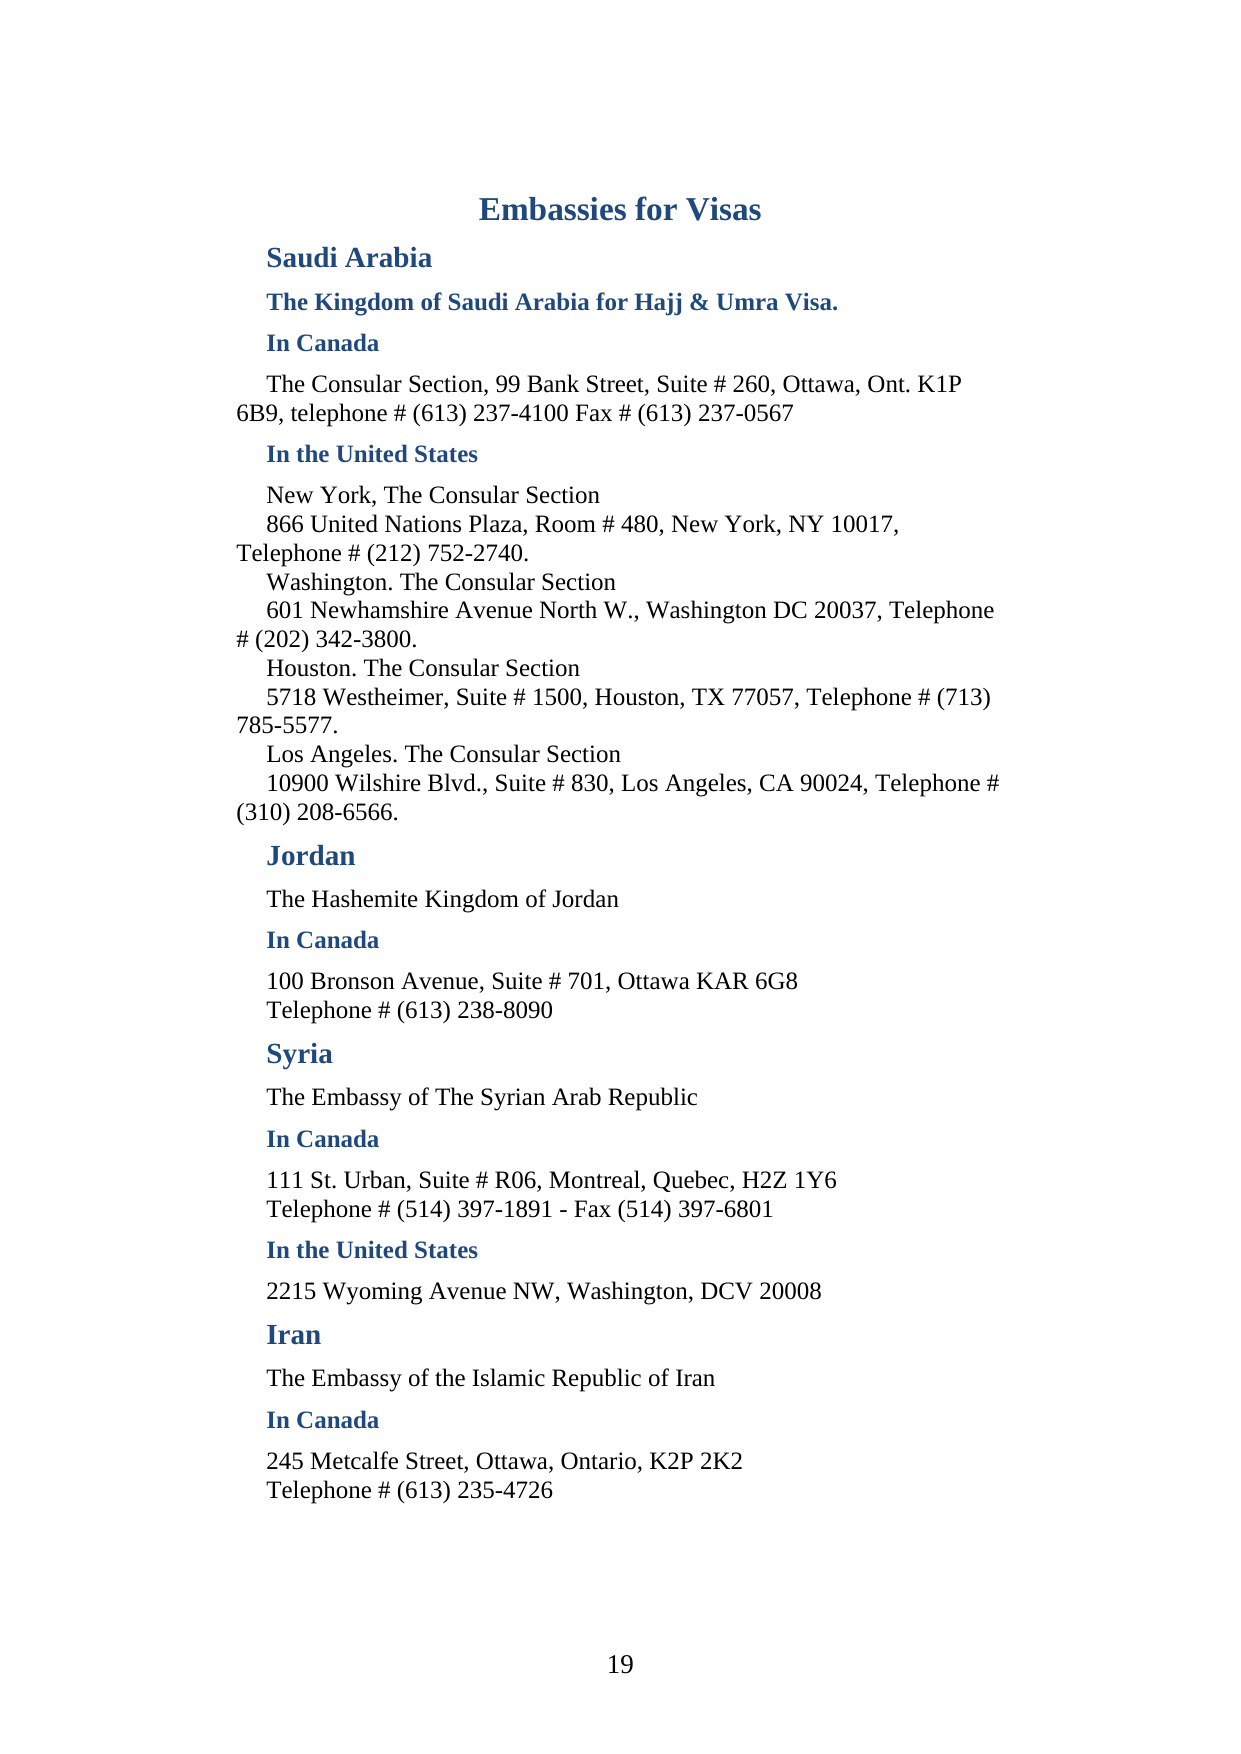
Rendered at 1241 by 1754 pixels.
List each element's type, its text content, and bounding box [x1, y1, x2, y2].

text The Embassy of the Islamic Republic of Iran [236, 1363, 1004, 1392]
text 866 United Nations Plaza, Room # 480, New York, NY 10017, Telephone # (212) 752-2740. [236, 509, 1004, 567]
text Houston. The Consular Section [236, 653, 1004, 682]
subtitle Saudi Arabia [236, 241, 1004, 274]
subtitle In Canada [236, 328, 1004, 357]
subtitle Iran [236, 1317, 1004, 1351]
text Telephone # (613) 235-4726 [236, 1475, 1004, 1503]
text The Hashemite Kingdom of Jordan [236, 884, 1004, 913]
text Telephone # (613) 238-8090 [236, 995, 1004, 1024]
text The Consular Section, 99 Bank Street, Suite # 260, Ottawa, Ont. K1P 6B9, telephone # (613) 237-4100 Fax # (613) 237-0567 [236, 369, 1004, 427]
text New York, The Consular Section [236, 480, 1004, 509]
subtitle In Canada [236, 1124, 1004, 1152]
text 245 Metcalfe Street, Ottawa, Ontario, K2P 2K2 [236, 1446, 1004, 1475]
text 601 Newhamshire Avenue North W., Washington DC 20037, Telephone # (202) 342-3800. [236, 595, 1004, 653]
text 2215 Wyoming Avenue NW, Washington, DCV 20008 [236, 1276, 1004, 1305]
text 10900 Wilshire Blvd., Suite # 830, Los Angeles, CA 90024, Telephone # (310) 208-6566. [236, 768, 1004, 825]
text 111 St. Urban, Suite # R06, Montreal, Quebec, H2Z 1Y6 [236, 1165, 1004, 1194]
subtitle In Canada [236, 1405, 1004, 1433]
text 5718 Westheimer, Suite # 1500, Houston, TX 77057, Telephone # (713) 785-5577. [236, 682, 1004, 739]
text Telephone # (514) 397-1891 - Fax (514) 397-6801 [236, 1194, 1004, 1222]
subtitle In the United States [236, 1235, 1004, 1264]
subtitle In Canada [236, 925, 1004, 954]
subtitle The Kingdom of Saudi Arabia for Hajj & Umra Visa. [236, 287, 1004, 315]
subtitle Embassies for Visas [236, 190, 1004, 228]
subtitle Syria [236, 1036, 1004, 1070]
text Los Angeles. The Consular Section [236, 739, 1004, 768]
text The Embassy of The Syrian Arab Republic [236, 1082, 1004, 1111]
subtitle Jordan [236, 838, 1004, 871]
text 100 Bronson Avenue, Suite # 701, Ottawa KAR 6G8 [236, 966, 1004, 995]
subtitle In the United States [236, 439, 1004, 468]
text Washington. The Consular Section [236, 567, 1004, 595]
